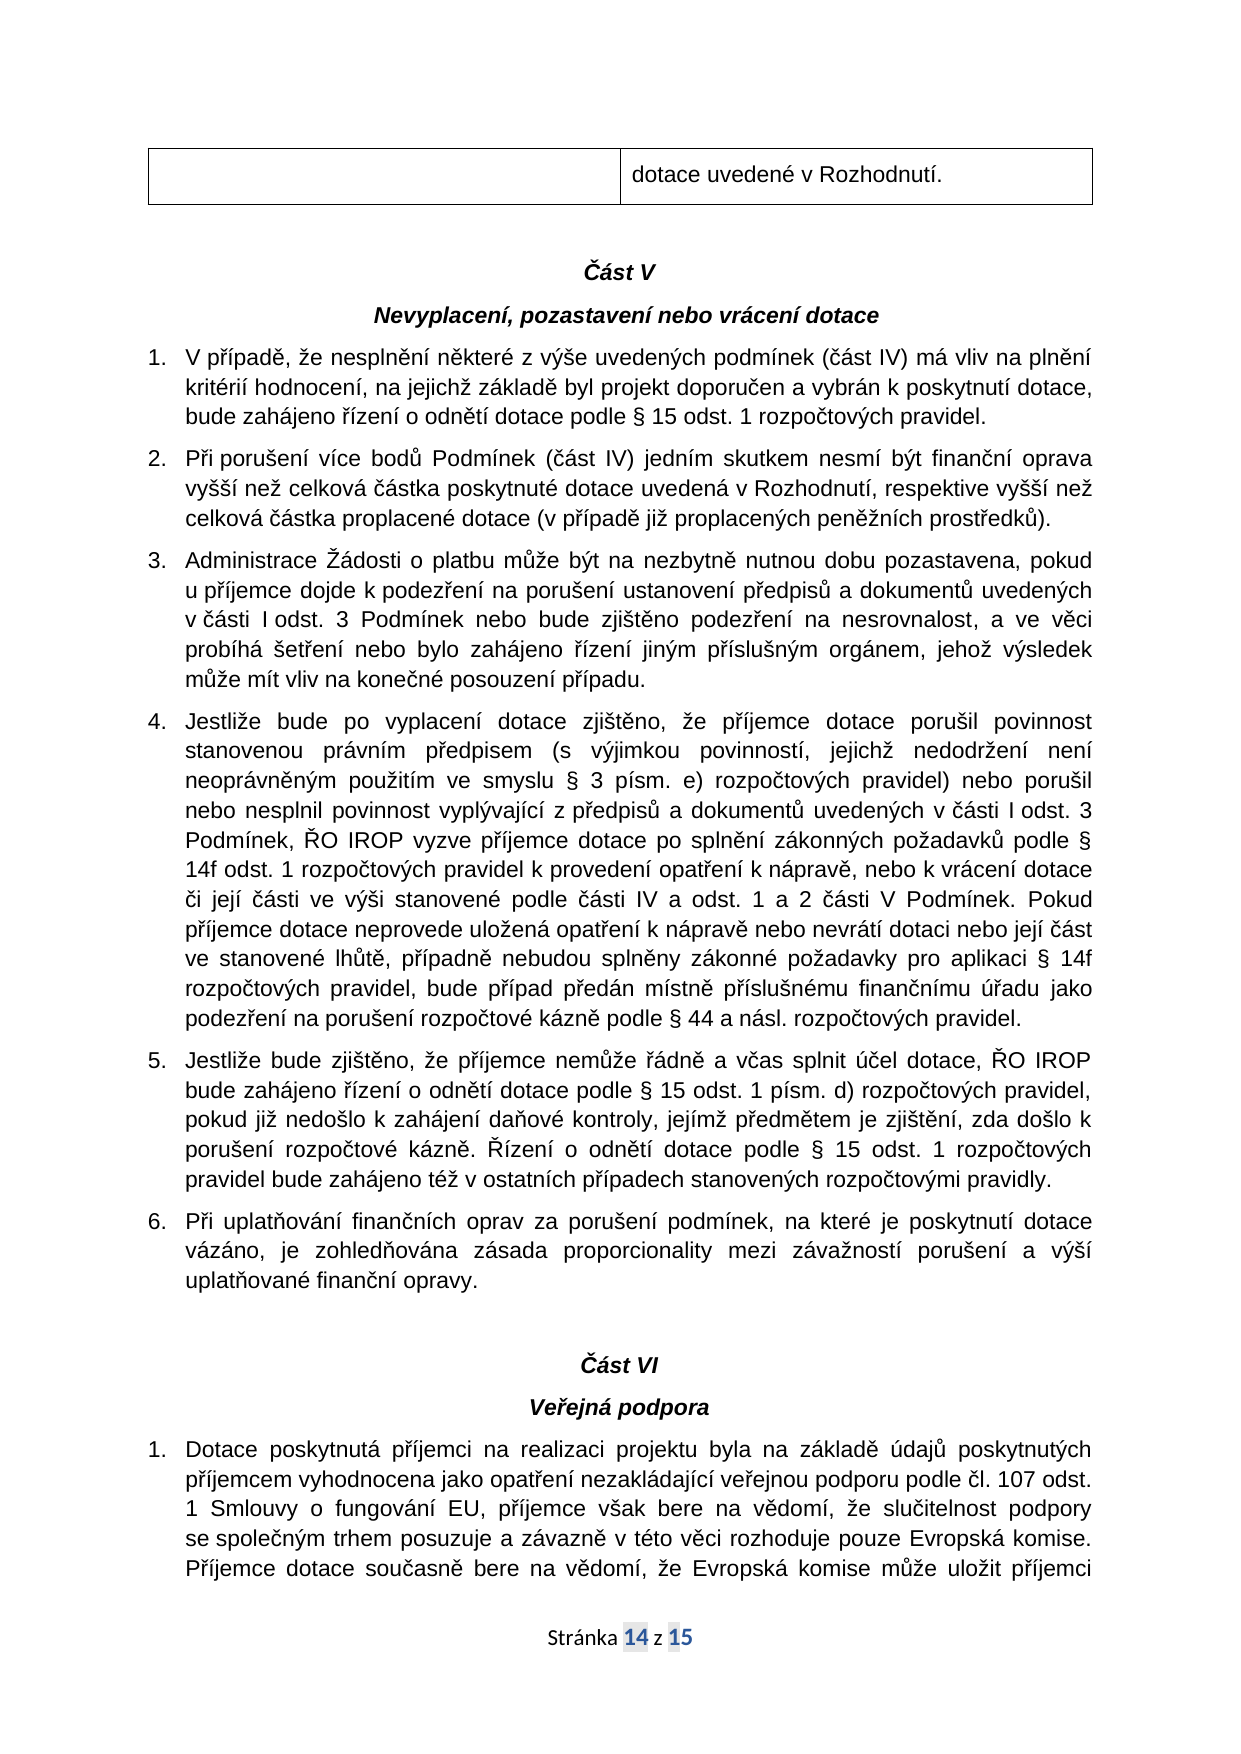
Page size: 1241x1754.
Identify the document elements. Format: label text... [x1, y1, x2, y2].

list Jestliže bude po vyplacení dotace zjištěno, že příjemce dotace porušil povinnost stanovenou právním předpisem (s výjimkou povinností, jejichž nedodržení není neoprávněným použitím ve smyslu § 3 písm. e) rozpočtových pravidel) nebo porušil nebo nesplnil povinnost vyplývající z předpisů a dokumentů uvedených v části I odst. 3 Podmínek, ŘO IROP vyzve příjemce dotace po splnění zákonných požadavků podle § 14f odst. 1 rozpočtových pravidel k provedení opatření k nápravě, nebo k vrácení dotace či její části ve výši stanovené podle části IV a odst. 1 a 2 části V Podmínek. Pokud příjemce dotace neprovede uložená opatření k nápravě nebo nevrátí dotaci nebo její část ve stanovené lhůtě, případně nebudou splněny zákonné požadavky pro aplikaci § 14f rozpočtových pravidel, bude případ předán místně příslušnému finančnímu úřadu jako podezření na porušení rozpočtové kázně podle § 44 a násl. rozpočtových pravidel. [148, 708, 1093, 1031]
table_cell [149, 149, 620, 204]
text Veřejná podpora [148, 1394, 1093, 1420]
list V případě, že nesplnění některé z výše uvedených podmínek (část IV) má vliv na plnění kritérií hodnocení, na jejichž základě byl projekt doporučen a vybrán k poskytnutí dotace, bude zahájeno řízení o odnětí dotace podle § 15 odst. 1 rozpočtových pravidel. [148, 344, 1093, 429]
subtitle Část V [148, 259, 1093, 286]
list Jestliže bude zjištěno, že příjemce nemůže řádně a včas splnit účel dotace, ŘO IROP bude zahájeno řízení o odnětí dotace podle § 15 odst. 1 písm. d) rozpočtových pravidel, pokud již nedošlo k zahájení daňové kontroly, jejímž předmětem je zjištění, zda došlo k porušení rozpočtové kázně. Řízení o odnětí dotace podle § 15 odst. 1 rozpočtových pravidel bude zahájeno též v ostatních případech stanovených rozpočtovými pravidly. [148, 1047, 1093, 1192]
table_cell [621, 149, 1092, 204]
list Administrace Žádosti o platbu může být na nezbytně nutnou dobu pozastavena, pokud u příjemce dojde k podezření na porušení ustanovení předpisů a dokumentů uvedených v části I odst. 3 Podmínek nebo bude zjištěno podezření na nesrovnalost, a ve věci probíhá šetření nebo bylo zahájeno řízení jiným příslušným orgánem, jehož výsledek může mít vliv na konečné posouzení případu. [148, 547, 1093, 692]
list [148, 1436, 1093, 1581]
list Při uplatňování finančních oprav za porušení podmínek, na které je poskytnutí dotace vázáno, je zohledňována zásada proporcionality mezi závažností porušení a výší uplatňované finanční opravy. [148, 1208, 1093, 1293]
text Část VI [148, 1352, 1093, 1378]
text Nevyplacení, pozastavení nebo vrácení dotace [162, 302, 1093, 328]
list Při porušení více bodů Podmínek (část IV) jedním skutkem nesmí být finanční oprava vyšší než celková částka poskytnuté dotace uvedená v Rozhodnutí, respektive vyšší než celková částka proplacené dotace (v případě již proplacených peněžních prostředků). [148, 445, 1093, 531]
